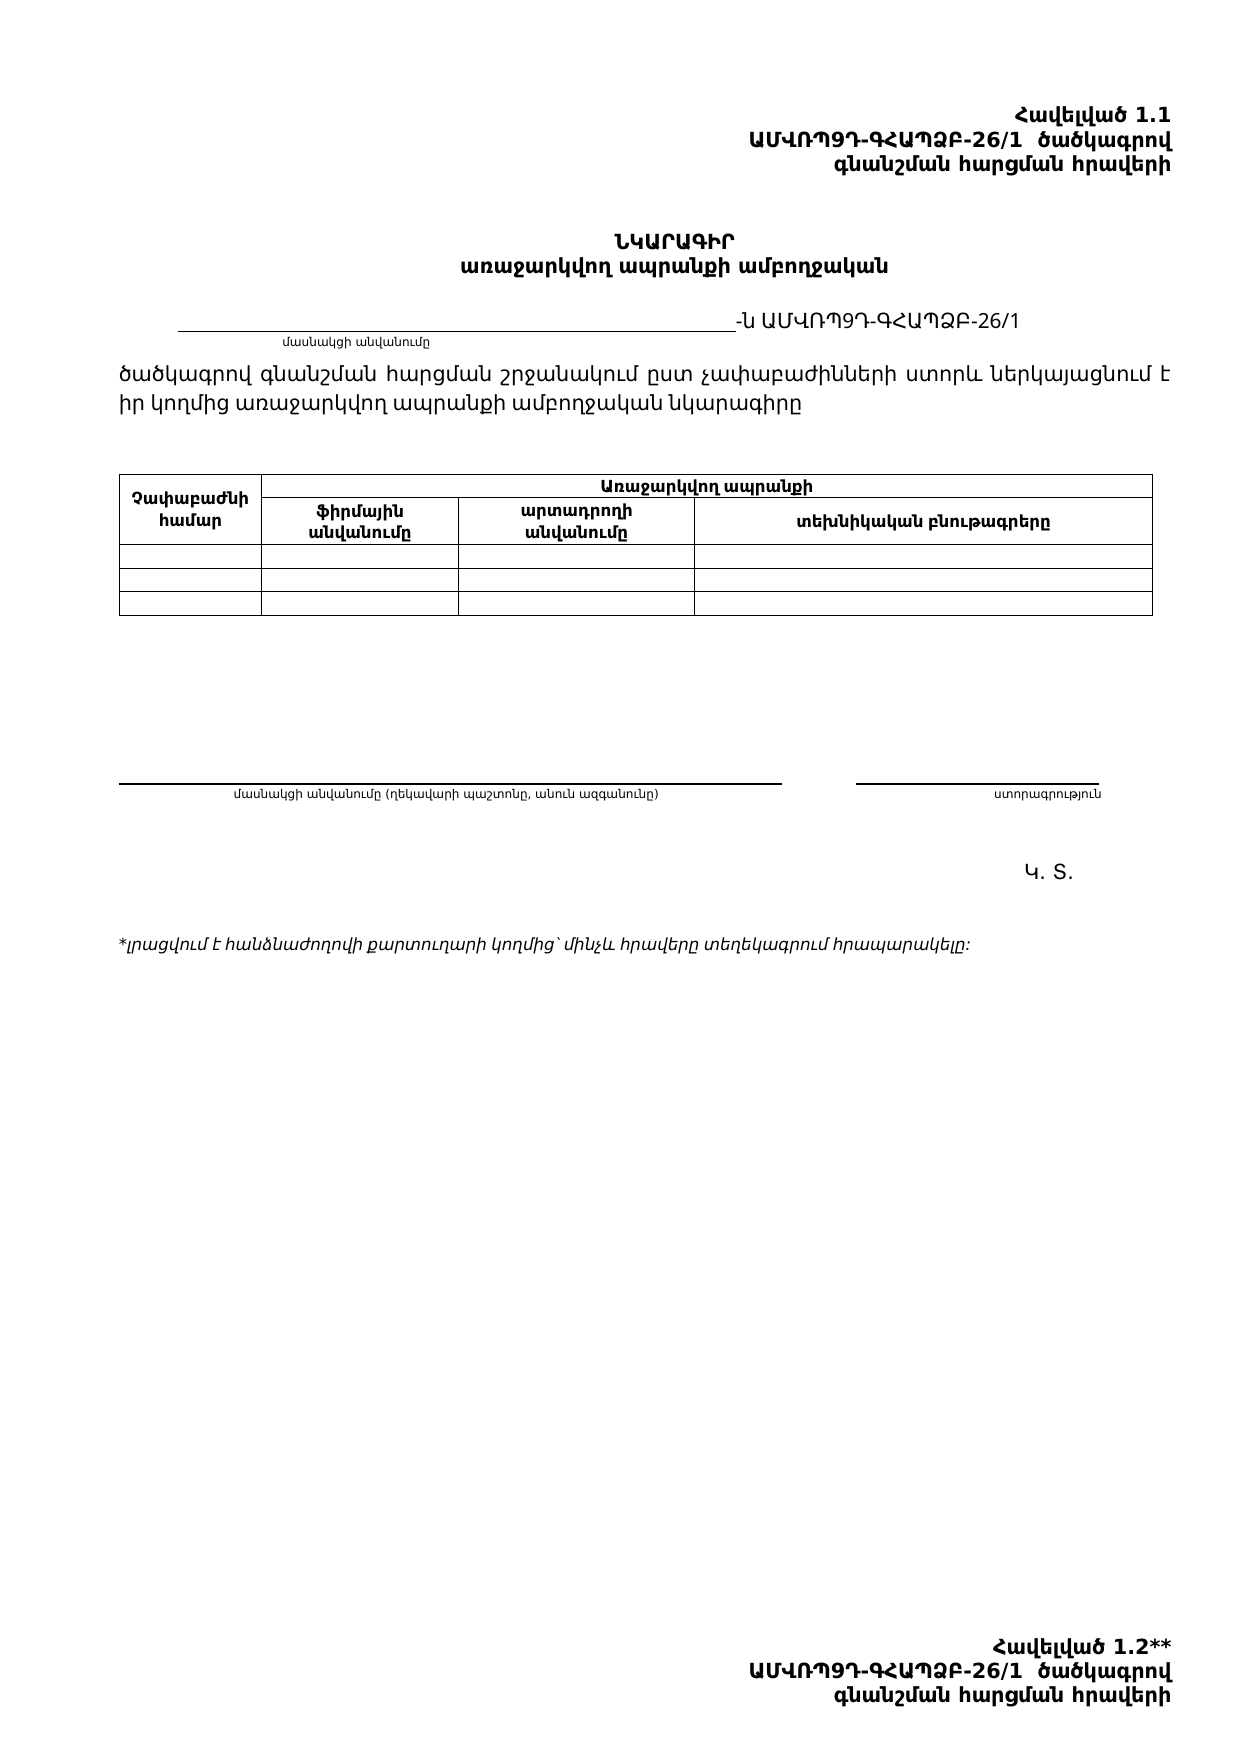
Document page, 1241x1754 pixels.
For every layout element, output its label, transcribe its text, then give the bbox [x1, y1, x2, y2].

table_cell [695, 592, 1152, 615]
table_header Առաջարկվող ապրանքի [262, 475, 1152, 497]
table_cell [120, 545, 261, 567]
table_cell [459, 592, 694, 615]
subtitle առաջարկվող ապրանքի ամբողջական [118, 254, 1171, 278]
table_cell [262, 569, 458, 591]
table_cell [695, 545, 1152, 567]
text *լրացվում է հանձնաժողովի քարտուղարի կողմից` մինչև հրավերը տեղեկագրում հրապարակելը: [118, 932, 1171, 955]
table_cell [695, 569, 1152, 591]
subtitle Հավելված 1.2** [118, 1635, 1171, 1659]
table_cell ֆիրմային անվանումը [262, 498, 458, 544]
table_cell [262, 545, 458, 567]
text ԱՄՎՌՊ9Դ-ԳՀԱՊՁԲ-26/1 ծածկագրով [118, 128, 1171, 152]
subtitle Հավելված 1.1 [118, 103, 1171, 128]
text մասնակցի անվանումը [118, 335, 1171, 359]
text մասնակցի անվանումը (ղեկավարի պաշտոնը, անուն ազգանունը) ստորագրություն [118, 787, 1171, 811]
table_cell [459, 545, 694, 567]
table_header Չափաբաժնի համար [120, 475, 261, 544]
text -ն ԱՄՎՌՊ9Դ-ԳՀԱՊՁԲ-26/1 [118, 307, 1171, 335]
text Կ. Տ. [118, 860, 1171, 884]
text գնանշման հարցման հրավերի [118, 152, 1171, 176]
table_cell արտադրողի անվանումը [459, 498, 694, 544]
text գնանշման հարցման հրավերի [118, 1683, 1171, 1708]
table_cell [120, 569, 261, 591]
table_cell [262, 592, 458, 615]
text ԱՄՎՌՊ9Դ-ԳՀԱՊՁԲ-26/1 ծածկագրով [118, 1659, 1171, 1683]
table_cell [459, 569, 694, 591]
text ծածկագրով գնանշման հարցման շրջանակում ըստ չափաբաժինների ստորև ներկայացնում է իր կողմից առաջարկվող ապրանքի ամբողջական նկարագիրը [118, 359, 1171, 416]
subtitle ՆԿԱՐԱԳԻՐ [118, 230, 1171, 254]
table_cell [120, 592, 261, 615]
table_cell տեխնիկական բնութագրերը [695, 498, 1152, 544]
